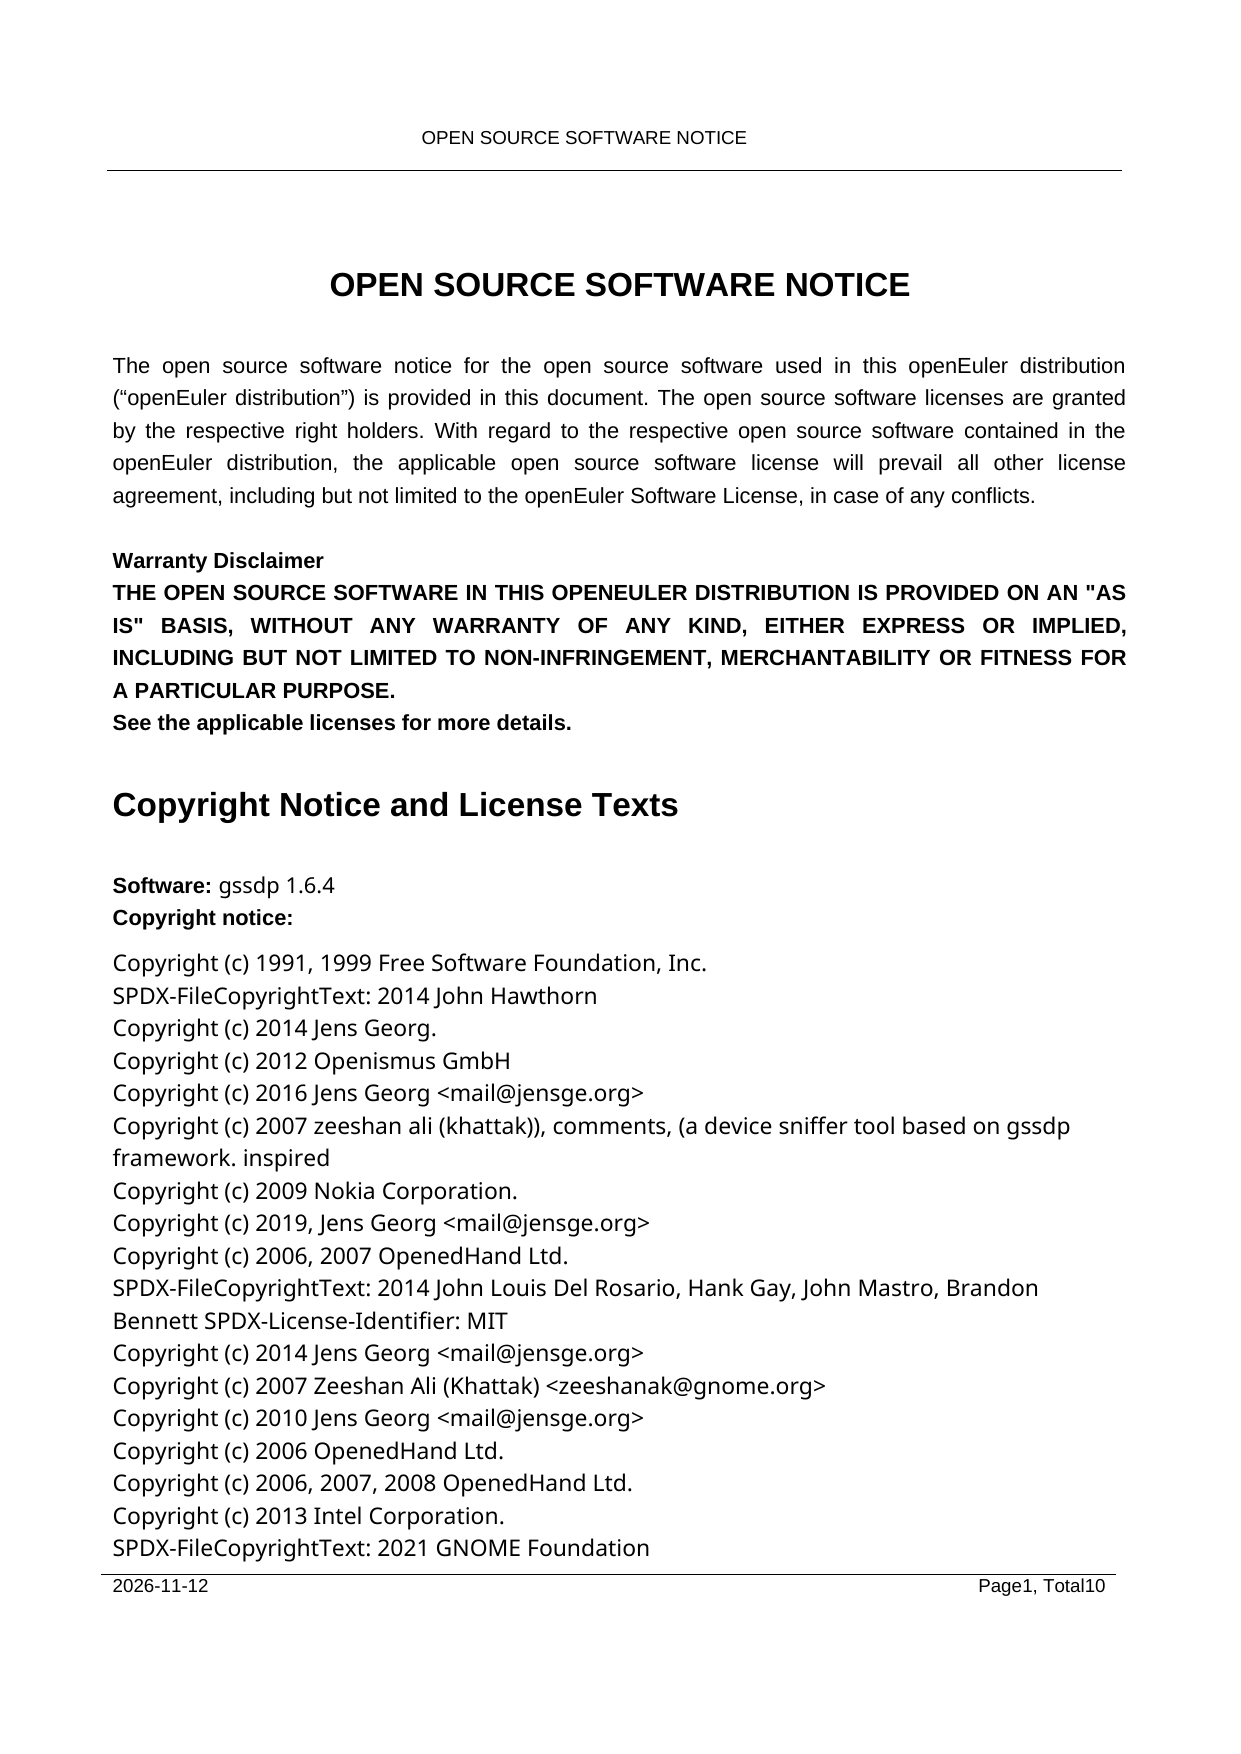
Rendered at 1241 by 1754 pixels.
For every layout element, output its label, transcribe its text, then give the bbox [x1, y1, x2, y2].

text Copyright Notice and License Texts [112, 771, 1128, 836]
text OPEN SOURCE SOFTWARE NOTICE [112, 251, 1128, 316]
text Copyright notice: [112, 901, 1128, 934]
text The open source software notice for the open source software used in this openEuler distribution (“openEuler distribution”) is provided in this document. The open source software licenses are granted by the respective right holders. With regard to the respective open source software contained in the openEuler distribution, the applicable open source software license will prevail all other license agreement, including but not limited to the openEuler Software License, in case of any conflicts. [112, 349, 1128, 511]
title Software: gssdp 1.6.4 [112, 869, 1128, 901]
text THE OPEN SOURCE SOFTWARE IN THIS OPENEULER DISTRIBUTION IS PROVIDED ON AN "AS IS" BASIS, WITHOUT ANY WARRANTY OF ANY KIND, EITHER EXPRESS OR IMPLIED, INCLUDING BUT NOT LIMITED TO NON-INFRINGEMENT, MERCHANTABILITY OR FITNESS FOR A PARTICULAR PURPOSE. See the applicable licenses for more details. [112, 576, 1128, 739]
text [112, 947, 1128, 1564]
text Warranty Disclaimer [112, 544, 1128, 576]
